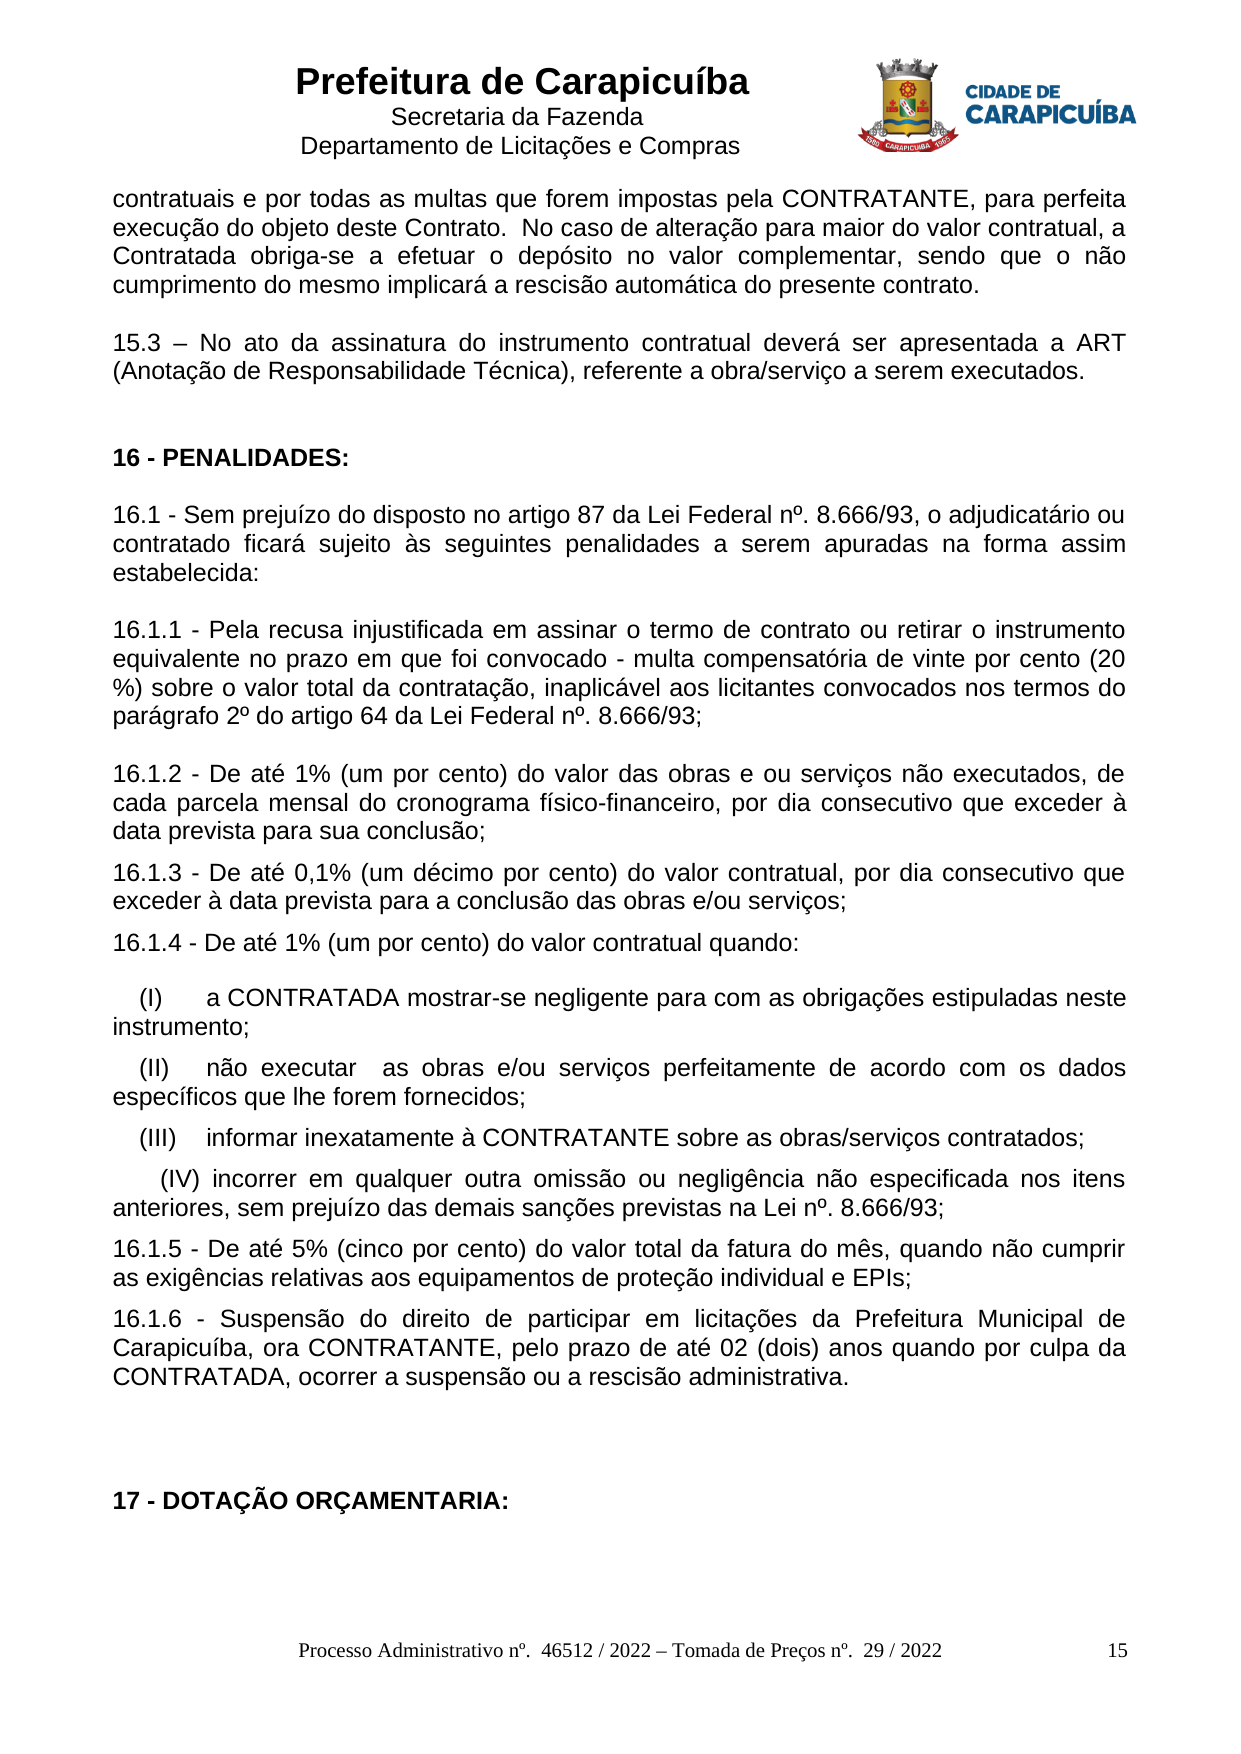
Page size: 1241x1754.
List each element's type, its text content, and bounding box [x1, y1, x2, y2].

list a CONTRATADA mostrar-se negligente para com as obrigações estipuladas neste instrumento; [112, 983, 1128, 1041]
text 16.1.5 - De até 5% (cinco por cento) do valor total da fatura do mês, quando não cumprir as exigências relativas aos equipamentos de proteção individual e EPIs; [112, 1234, 1128, 1292]
text 16.1.1 - Pela recusa injustificada em assinar o termo de contrato ou retirar o instrumento equivalente no prazo em que foi convocado - multa compensatória de vinte por cento (20 %) sobre o valor total da contratação, inaplicável aos licitantes convocados nos termos do parágrafo 2º do artigo 64 da Lei Federal nº. 8.666/93; [112, 615, 1128, 730]
text 16.1 - Sem prejuízo do disposto no artigo 87 da Lei Federal nº. 8.666/93, o adjudicatário ou contratado ficará sujeito às seguintes penalidades a serem apuradas na forma assim estabelecida: [112, 500, 1128, 586]
text 16.1.4 - De até 1% (um por cento) do valor contratual quando: [112, 927, 1128, 956]
text 16.1.6 - Suspensão do direito de participar em licitações da Prefeitura Municipal de Carapicuíba, ora CONTRATANTE, pelo prazo de até 02 (dois) anos quando por culpa da CONTRATADA, ocorrer a suspensão ou a rescisão administrativa. [112, 1304, 1128, 1391]
text 17 - DOTAÇÃO ORÇAMENTARIA: [112, 1486, 1128, 1514]
text 15.3 – No ato da assinatura do instrumento contratual deverá ser apresentada a ART (Anotação de Responsabilidade Técnica), referente a obra/serviço a serem executados. [112, 327, 1128, 385]
list informar inexatamente à CONTRATANTE sobre as obras/serviços contratados; [112, 1123, 1128, 1152]
list não executar as obras e/ou serviços perfeitamente de acordo com os dados específicos que lhe forem fornecidos; [112, 1053, 1128, 1111]
text 16.1.3 - De até 0,1% (um décimo por cento) do valor contratual, por dia consecutivo que exceder à data prevista para a conclusão das obras e/ou serviços; [112, 857, 1128, 915]
text (IV) incorrer em qualquer outra omissão ou negligência não especificada nos itens anteriores, sem prejuízo das demais sanções previstas na Lei nº. 8.666/93; [112, 1164, 1128, 1222]
picture [857, 57, 1139, 152]
text 16.1.2 - De até 1% (um por cento) do valor das obras e ou serviços não executados, de cada parcela mensal do cronograma físico-financeiro, por dia consecutivo que exceder à data prevista para sua conclusão; [112, 759, 1128, 845]
text 16 - PENALIDADES: [112, 442, 1128, 471]
